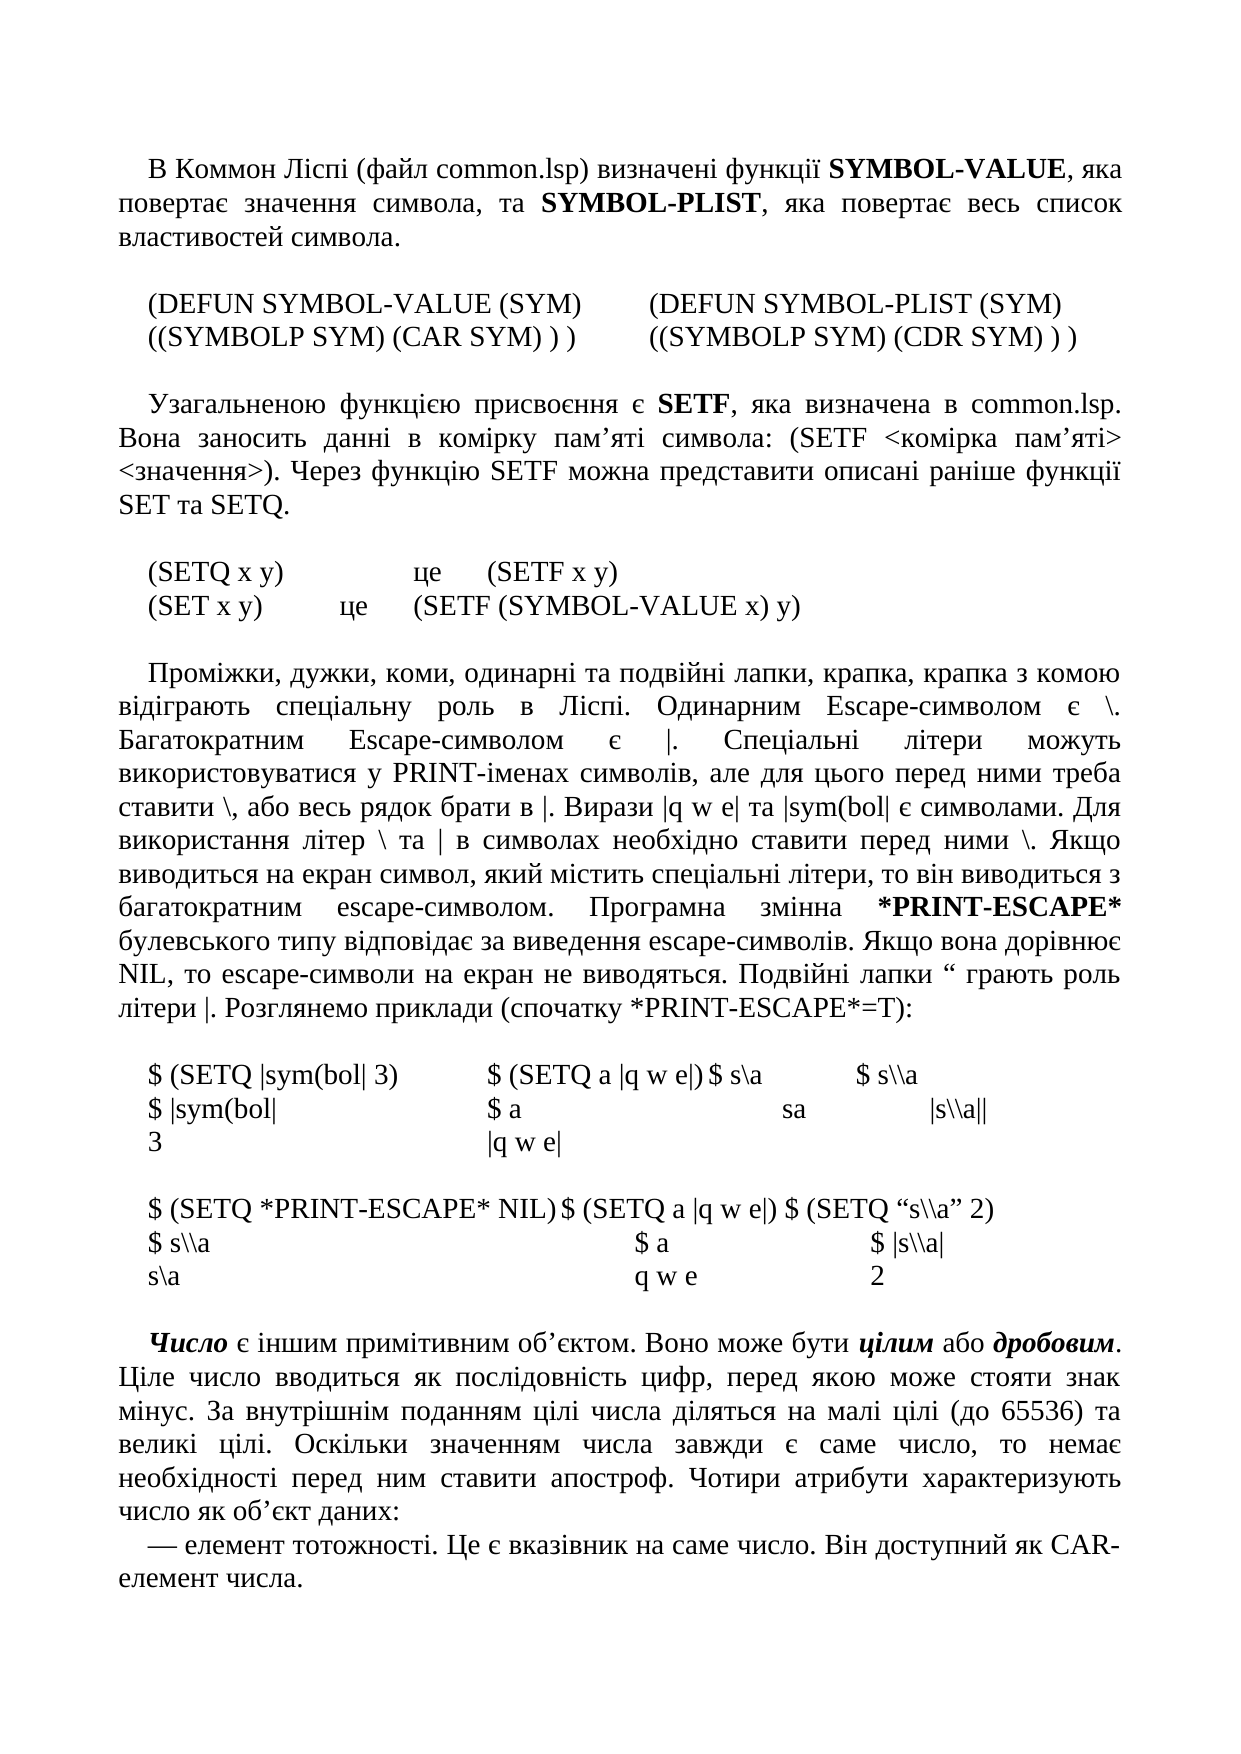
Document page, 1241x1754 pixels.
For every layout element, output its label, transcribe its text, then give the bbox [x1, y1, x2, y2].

text В Коммон Ліспі (файл common.lsp) визначені функції SYMBOL-VALUE, яка повертає значення символа, та SYMBOL-PLIST, яка повертає весь список властивостей символа. [118, 152, 1122, 252]
text $ s\\a $ a $ |s\\a| [118, 1225, 1122, 1258]
text 3 |q w e| [118, 1124, 1122, 1158]
text Проміжки, дужки, коми, одинарні та подвійні лапки, крапка, крапка з комою відіграють спеціальну роль в Ліспі. Одинарним Escape-символом є \. Багатократним Еscape-символом є |. Спеціальні літери можуть використовуватися у PRINT-іменах символів, але для цього перед ними треба ставити \, або весь рядок брати в |. Вирази |q w e| та |sym(bol| є символами. Для використання літер \ та | в символах необхідно ставити перед ними \. Якщо виводиться на екран символ, який містить спеціальні літери, то він виводиться з багатократним escape-символом. Програмна змінна *PRINT-ESCAPE* булевського типу відповідає за виведення escape-символів. Якщо вона дорівнює NIL, то escape-символи на екран не виводяться. Подвійні лапки “ грають роль літери |. Розглянемо приклади (спочатку *PRINT-ESCAPE*=T): [118, 655, 1122, 1024]
text Число є іншим примітивним об’єктом. Воно може бути цілим або дробовим. Ціле число вводиться як послідовність цифр, перед якою може стояти знак мінус. За внутрішнім поданням цілі числа діляться на малі цілі (до 65536) та великі цілі. Оскільки значенням числа завжди є саме число, то немає необхідності перед ним ставити апостроф. Чотири атрибути характеризують число як об’єкт даних: [118, 1326, 1122, 1527]
text (SET x y) це (SETF (SYMBOL-VALUE x) y) [118, 588, 1122, 621]
text — елемент тотожності. Це є вказівник на саме число. Він доступний як CAR-елемент числа. [118, 1527, 1122, 1594]
text (DEFUN SYMBOL-VALUE (SYM) (DEFUN SYMBOL-PLIST (SYM) [118, 286, 1122, 319]
text $ (SETQ |sym(bol| 3) $ (SETQ a |q w e|) $ s\a $ s\\a [118, 1057, 1122, 1091]
text Узагальненою функцією присвоєння є SETF, яка визначена в common.lsp. Вона заносить данні в комірку пам’яті символа: (SETF <комірка пам’яті> <значення>). Через функцію SETF можна представити описані раніше функції SET та SETQ. [118, 386, 1122, 521]
text s\a q w e 2 [118, 1258, 1122, 1292]
text ((SYMBOLP SYM) (CAR SYM) ) ) ((SYMBOLP SYM) (CDR SYM) ) ) [118, 319, 1122, 353]
text $ (SETQ *PRINT-ESCAPE* NIL) $ (SETQ a |q w e|) $ (SETQ “s\\a” 2) [118, 1191, 1122, 1225]
text (SETQ x y) це (SETF x y) [118, 554, 1122, 588]
text $ |sym(bol| $ a sa |s\\a|| [118, 1091, 1122, 1124]
